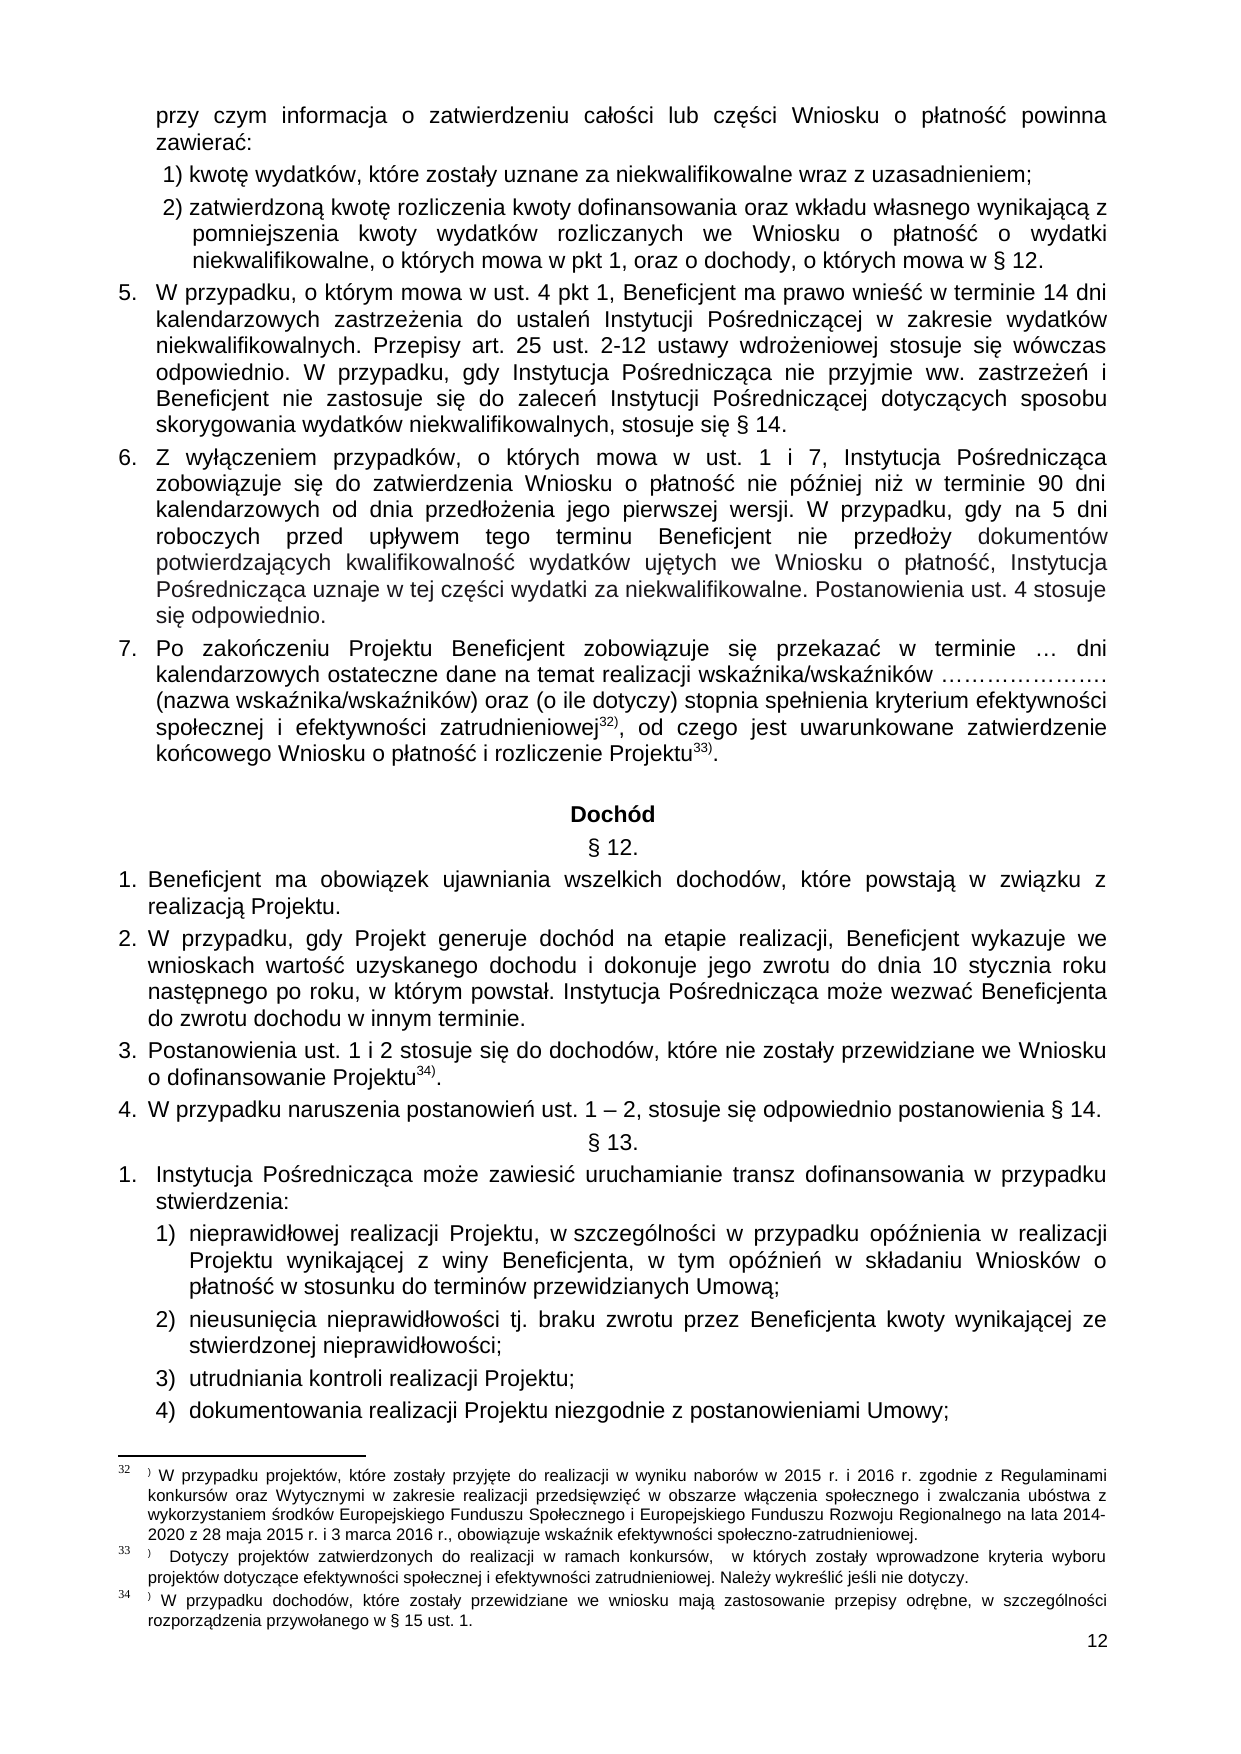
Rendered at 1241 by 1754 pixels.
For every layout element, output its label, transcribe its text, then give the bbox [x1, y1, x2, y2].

list W przypadku naruszenia postanowień ust. 1 – 2, stosuje się odpowiednio postanowienia § 14. [118, 1096, 1107, 1122]
list dokumentowania realizacji Projektu niezgodnie z postanowieniami Umowy; [155, 1397, 1107, 1423]
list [118, 102, 1107, 155]
subtitle Dochód [118, 801, 1107, 828]
list Po zakończeniu Projektu Beneficjent zobowiązuje się przekazać w terminie … dni kalendarzowych ostateczne dane na temat realizacji wskaźnika/wskaźników ………………….(nazwa wskaźnika/wskaźników) oraz (o ile dotyczy) stopnia spełnienia kryterium efektywności społecznej i efektywności zatrudnieniowej), od czego jest uwarunkowane zatwierdzenie końcowego Wniosku o płatność i rozliczenie Projektu). [118, 634, 1107, 766]
list utrudniania kontroli realizacji Projektu; [155, 1364, 1107, 1391]
list nieprawidłowej realizacji Projektu, w szczególności w przypadku opóźnienia w realizacji Projektu wynikającej z winy Beneficjenta, w tym opóźnień w składaniu Wniosków o płatność w stosunku do terminów przewidzianych Umową; [155, 1220, 1107, 1299]
list W przypadku, o którym mowa w ust. 4 pkt 1, Beneficjent ma prawo wnieść w terminie 14 dni kalendarzowych zastrzeżenia do ustaleń Instytucji Pośredniczącej w zakresie wydatków niekwalifikowalnych. Przepisy art. 25 ust. 2-12 ustawy wdrożeniowej stosuje się wówczas odpowiednio. W przypadku, gdy Instytucja Pośrednicząca nie przyjmie ww. zastrzeżeń i Beneficjent nie zastosuje się do zaleceń Instytucji Pośredniczącej dotyczących sposobu skorygowania wydatków niekwalifikowalnych, stosuje się § 14. [118, 279, 1107, 437]
list Postanowienia ust. 1 i 2 stosuje się do dochodów, które nie zostały przewidziane we Wniosku o dofinansowanie Projektu). [118, 1037, 1107, 1090]
subtitle § 12. [118, 834, 1107, 860]
list Instytucja Pośrednicząca może zawiesić uruchamianie transz dofinansowania w przypadku stwierdzenia: [118, 1161, 1107, 1214]
list zatwierdzoną kwotę rozliczenia kwoty dofinansowania oraz wkładu własnego wynikającą z pomniejszenia kwoty wydatków rozliczanych we Wniosku o płatność o wydatki niekwalifikowalne, o których mowa w pkt 1, oraz o dochody, o których mowa w § 12. [162, 194, 1107, 273]
subtitle § 13. [118, 1129, 1107, 1155]
list Beneficjent ma obowiązek ujawniania wszelkich dochodów, które powstają w związku z realizacją Projektu. [118, 866, 1107, 919]
list nieusunięcia nieprawidłowości tj. braku zwrotu przez Beneficjenta kwoty wynikającej ze stwierdzonej nieprawidłowości; [155, 1306, 1107, 1358]
list Z wyłączeniem przypadków, o których mowa w ust. 1 i 7, Instytucja Pośrednicząca zobowiązuje się do zatwierdzenia Wniosku o płatność nie później niż w terminie 90 dni kalendarzowych od dnia przedłożenia jego pierwszej wersji. W przypadku, gdy na 5 dni roboczych przed upływem tego terminu Beneficjent nie przedłoży dokumentów potwierdzających kwalifikowalność wydatków ujętych we Wniosku o płatność, Instytucja Pośrednicząca uznaje w tej części wydatki za niekwalifikowalne. Postanowienia ust. 4 stosuje się odpowiednio. [118, 444, 1107, 628]
list W przypadku, gdy Projekt generuje dochód na etapie realizacji, Beneficjent wykazuje we wnioskach wartość uzyskanego dochodu i dokonuje jego zwrotu do dnia 10 stycznia roku następnego po roku, w którym powstał. Instytucja Pośrednicząca może wezwać Beneficjenta do zwrotu dochodu w innym terminie. [118, 925, 1107, 1031]
list kwotę wydatków, które zostały uznane za niekwalifikowalne wraz z uzasadnieniem; [162, 161, 1107, 188]
